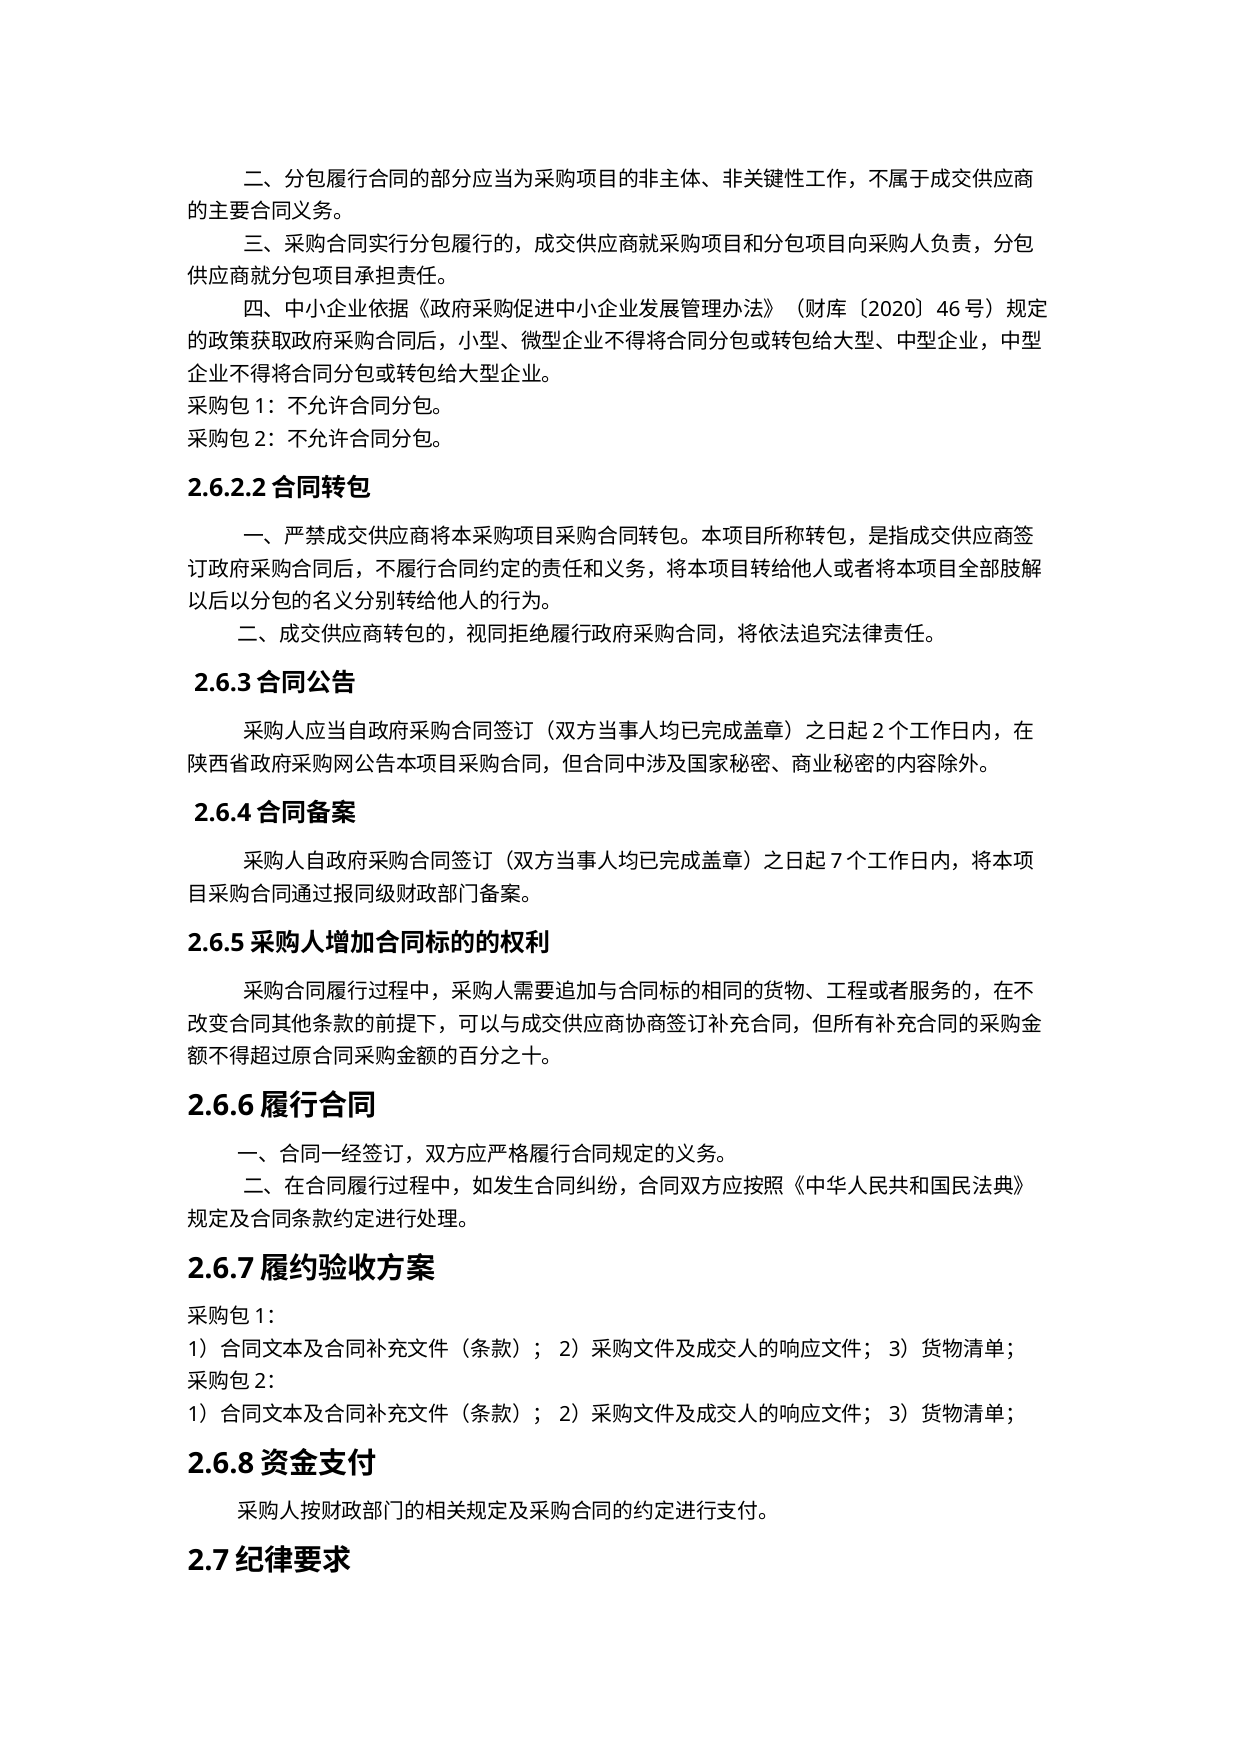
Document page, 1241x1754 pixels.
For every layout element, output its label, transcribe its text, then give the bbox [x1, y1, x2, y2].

text 采购人应当自政府采购合同签订（双方当事人均已完成盖章）之日起2个工作日内，在陕西省政府采购网公告本项目采购合同，但合同中涉及国家秘密、商业秘密的内容除外。 [187, 714, 1053, 779]
text 2.6.4合同备案 [187, 779, 1053, 844]
text 采购包2： [187, 1364, 1053, 1397]
text 三、采购合同实行分包履行的，成交供应商就采购项目和分包项目向采购人负责，分包供应商就分包项目承担责任。 [187, 227, 1053, 292]
text 二、成交供应商转包的，视同拒绝履行政府采购合同，将依法追究法律责任。 [187, 617, 1053, 649]
text 采购合同履行过程中，采购人需要追加与合同标的相同的货物、工程或者服务的，在不改变合同其他条款的前提下，可以与成交供应商协商签订补充合同，但所有补充合同的采购金额不得超过原合同采购金额的百分之十。 [187, 974, 1053, 1072]
text 2.6.6履行合同 [187, 1072, 1053, 1137]
text 一、合同一经签订，双方应严格履行合同规定的义务。 [187, 1137, 1053, 1169]
text 采购包1：不允许合同分包。 [187, 389, 1053, 422]
text 采购人自政府采购合同签订（双方当事人均已完成盖章）之日起7个工作日内，将本项目采购合同通过报同级财政部门备案。 [187, 844, 1053, 909]
text 二、在合同履行过程中，如发生合同纠纷，合同双方应按照《中华人民共和国民法典》规定及合同条款约定进行处理。 [187, 1169, 1053, 1234]
text 2.6.5采购人增加合同标的的权利 [187, 909, 1053, 974]
text 采购包2：不允许合同分包。 [187, 422, 1053, 454]
text 2.6.7履约验收方案 [187, 1234, 1053, 1299]
text 采购人按财政部门的相关规定及采购合同的约定进行支付。 [187, 1494, 1053, 1527]
text 一、严禁成交供应商将本采购项目采购合同转包。本项目所称转包，是指成交供应商签订政府采购合同后，不履行合同约定的责任和义务，将本项目转给他人或者将本项目全部肢解以后以分包的名义分别转给他人的行为。 [187, 519, 1053, 617]
text 2.6.8资金支付 [187, 1429, 1053, 1494]
text 2.6.2.2合同转包 [187, 454, 1053, 519]
text 1）合同文本及合同补充文件（条款）； 2）采购文件及成交人的响应文件； 3）货物清单； [187, 1332, 1053, 1364]
text 四、中小企业依据《政府采购促进中小企业发展管理办法》（财库〔2020〕46号）规定的政策获取政府采购合同后，小型、微型企业不得将合同分包或转包给大型、中型企业，中型企业不得将合同分包或转包给大型企业。 [187, 292, 1053, 389]
text 1）合同文本及合同补充文件（条款）； 2）采购文件及成交人的响应文件； 3）货物清单； [187, 1397, 1053, 1429]
text 采购包1： [187, 1299, 1053, 1332]
text 2.7纪律要求 [187, 1527, 1053, 1592]
text 二、分包履行合同的部分应当为采购项目的非主体、非关键性工作，不属于成交供应商的主要合同义务。 [187, 162, 1053, 227]
text 2.6.3合同公告 [187, 649, 1053, 714]
